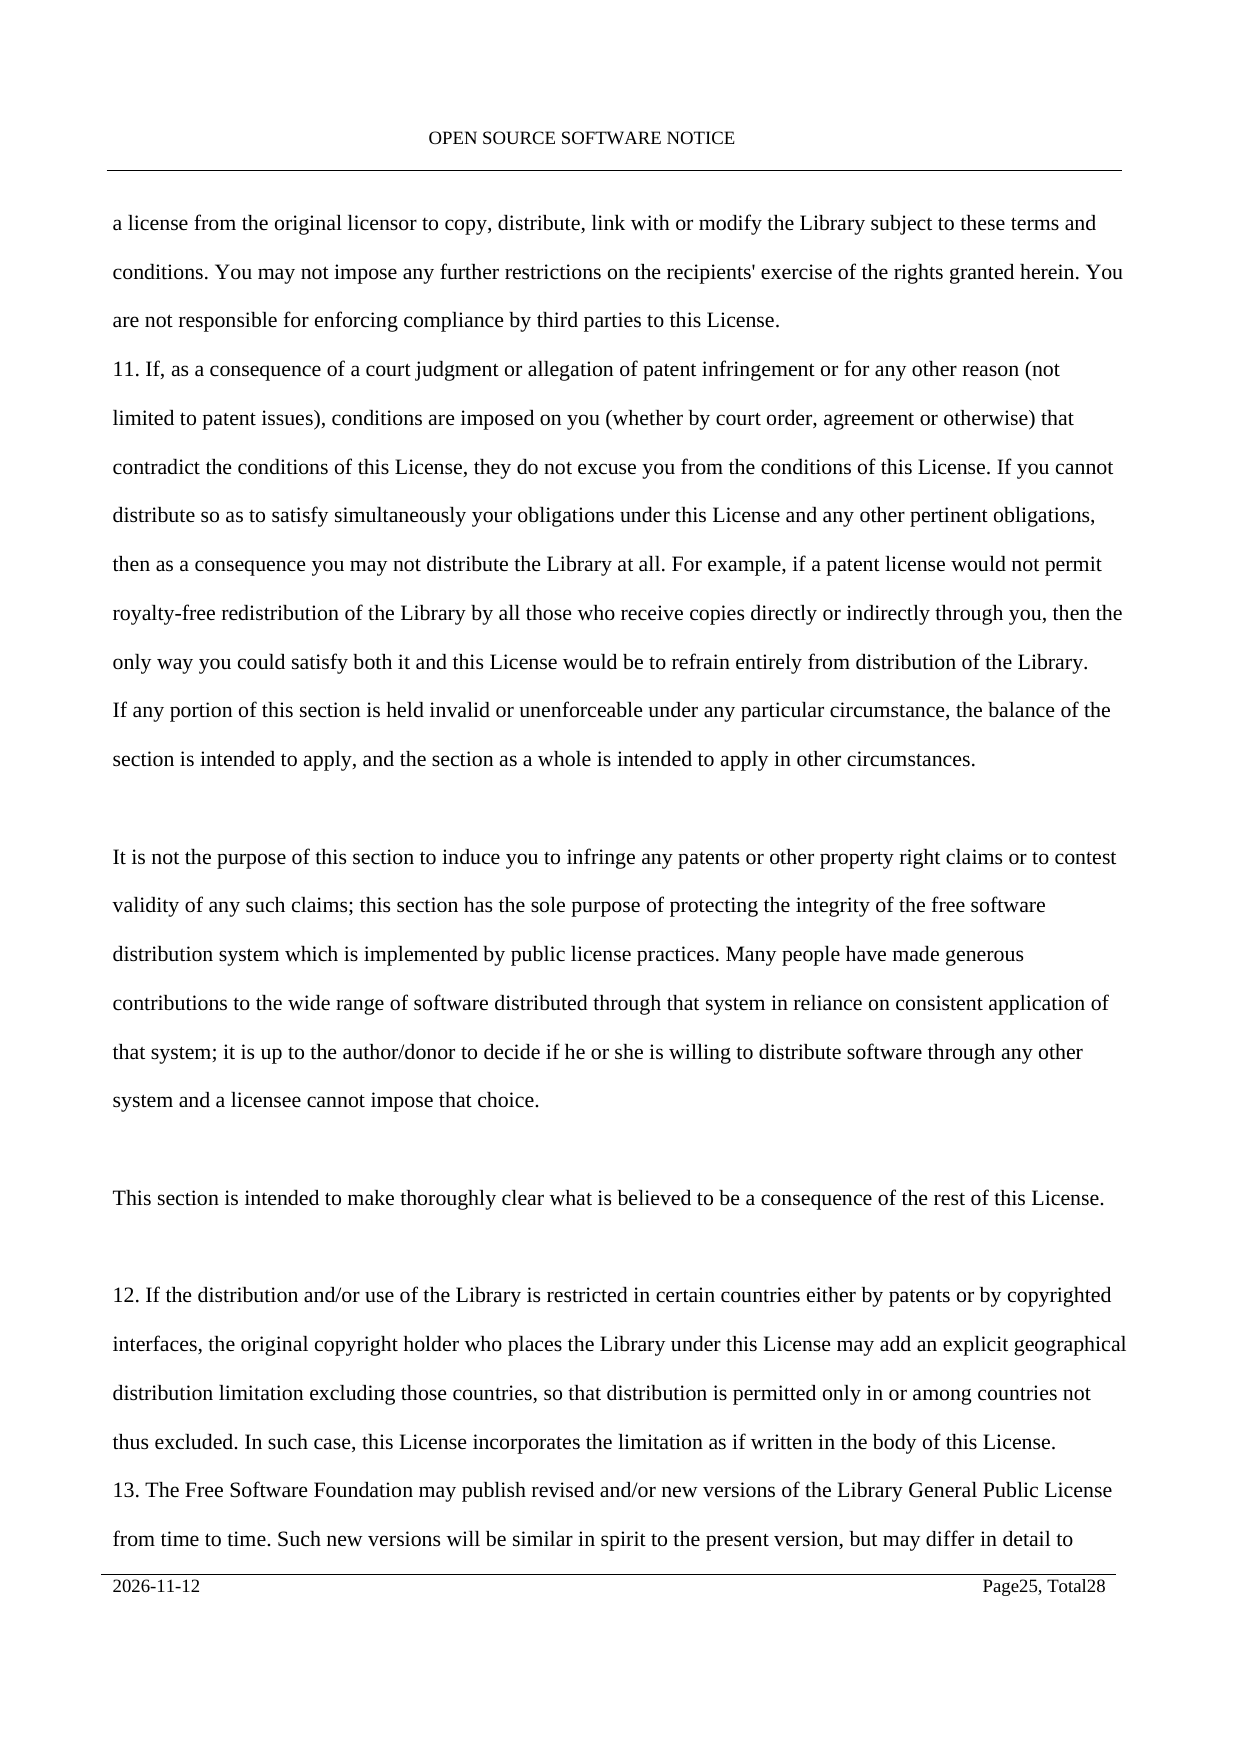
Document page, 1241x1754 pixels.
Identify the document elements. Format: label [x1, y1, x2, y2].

text [112, 206, 1128, 1555]
